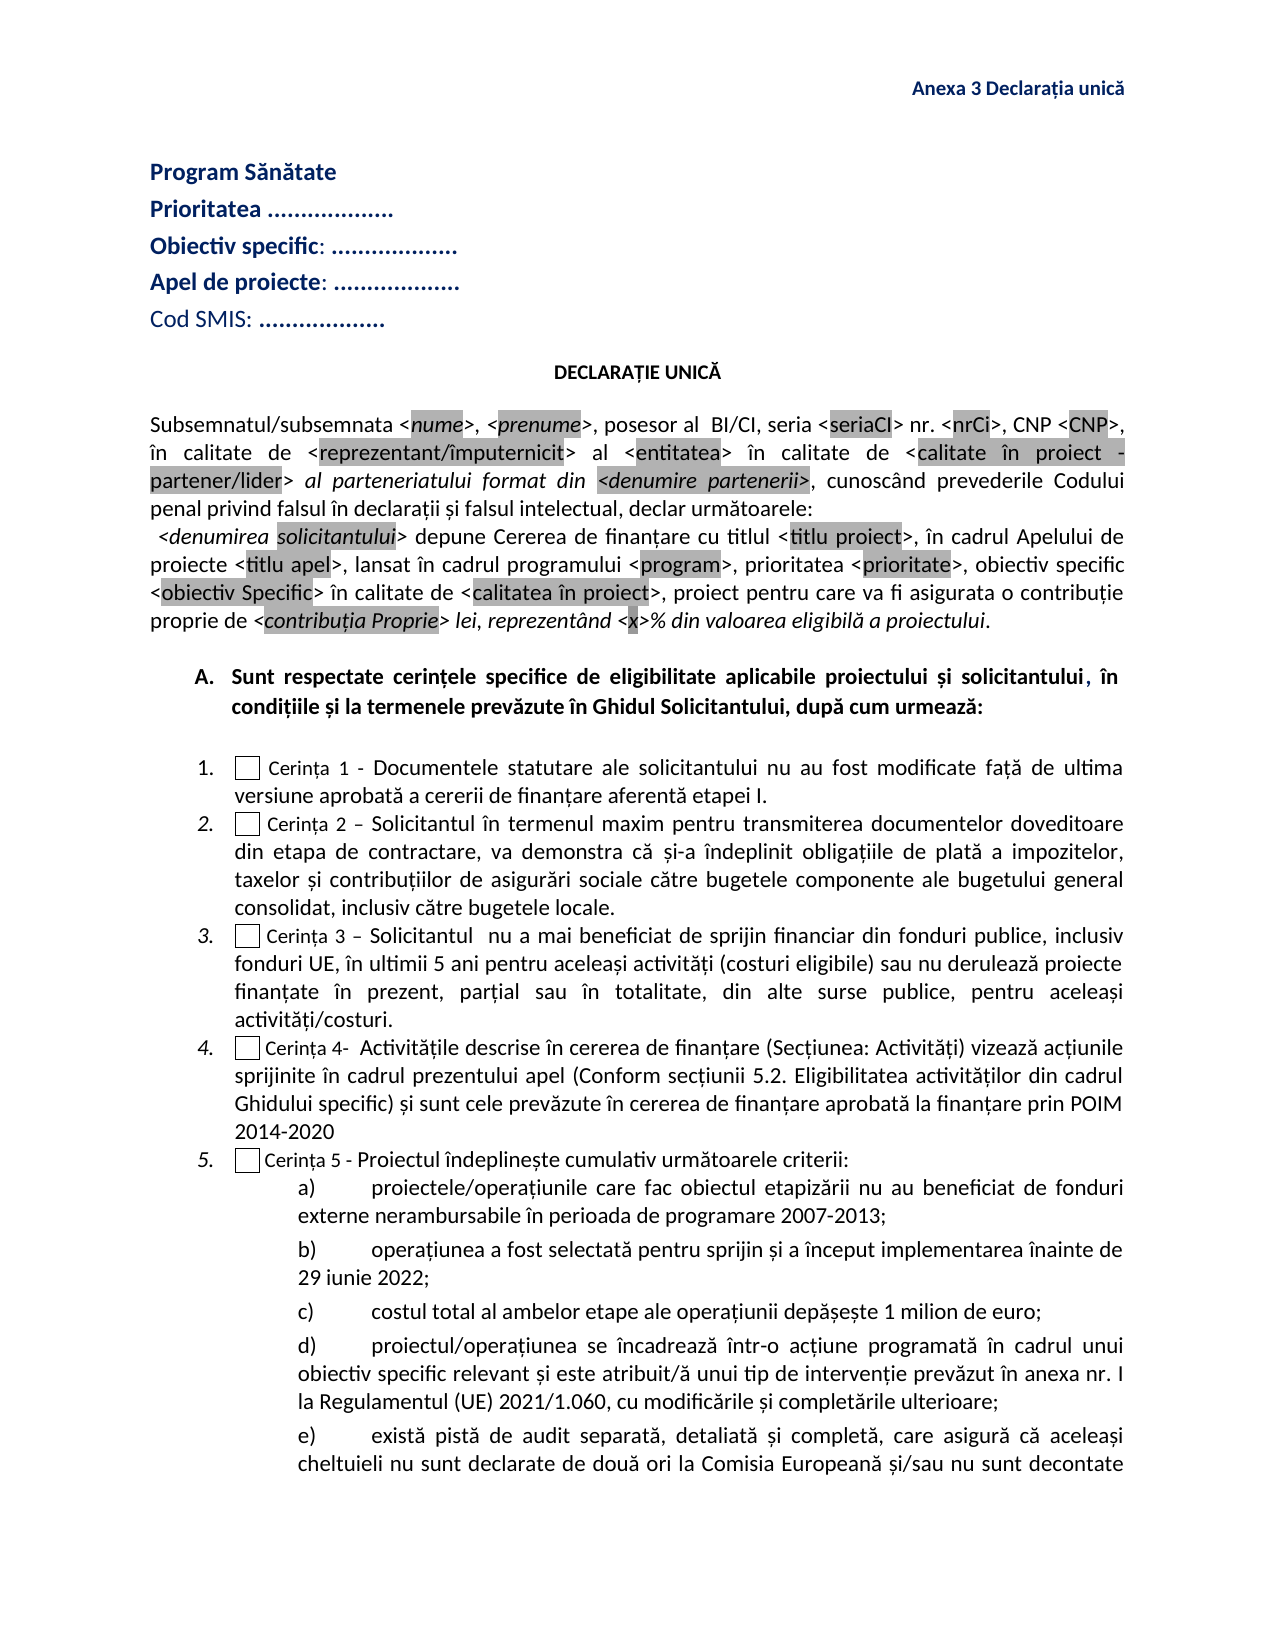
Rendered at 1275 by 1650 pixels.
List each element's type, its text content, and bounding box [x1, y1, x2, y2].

text Prioritatea ................... [150, 193, 1112, 223]
text Cod SMIS: ................... [150, 303, 1125, 334]
list operațiunea a fost selectată pentru sprijin și a început implementarea înainte de 29 iunie 2022; [298, 1235, 1125, 1291]
list Cerința 3 – Solicitantul nu a mai beneficiat de sprijin financiar din fonduri publice, inclusiv fonduri UE, în ultimii 5 ani pentru aceleași activități (costuri eligibile) sau nu derulează proiecte finanțate în prezent, parțial sau în totalitate, din alte surse publice, pentru aceleași activități/costuri. [197, 921, 1125, 1033]
list proiectele/operațiunile care fac obiectul etapizării nu au beneficiat de fonduri externe nerambursabile în perioada de programare 2007-2013; [298, 1173, 1125, 1229]
text Apel de proiecte: ................... [150, 267, 1125, 297]
list Cerința 1 - Documentele statutare ale solicitantului nu au fost modificate față de ultima versiune aprobată a cererii de finanțare aferentă etapei I. [197, 753, 1125, 809]
text DECLARAȚIE UNICĂ [150, 359, 1125, 385]
text <denumirea solicitantului> depune Cererea de finanțare cu titlul <titlu proiect>, în cadrul Apelului de proiecte <titlu apel>, lansat în cadrul programului <program>, prioritatea <prioritate>, obiectiv specific <obiectiv Specific> în calitate de <calitatea în proiect>, proiect pentru care va fi asigurata o contribuție proprie de <contribuția Proprie> lei, reprezentând <x>% din valoarea eligibilă a proiectului. [313, 522, 1125, 634]
list Cerința 2 – Solicitantul în termenul maxim pentru transmiterea documentelor doveditoare din etapa de contractare, va demonstra că și-a îndeplinit obligațiile de plată a impozitelor, taxelor și contribuțiilor de asigurări sociale către bugetele componente ale bugetului general consolidat, inclusiv către bugetele locale. [197, 809, 1125, 921]
text Subsemnatul/subsemnata <nume>, <prenume>, posesor al BI/CI, seria <seriaCI> nr. <nrCi>, CNP <CNP>, în calitate de <reprezentant/împuternicit> al <entitatea> în calitate de <calitate în proiect - partener/lider> al parteneriatului format din <denumire partenerii>, cunoscând prevederile Codului penal privind falsul în declarații și falsul intelectual, declar următoarele: [150, 410, 1125, 522]
text Program Sănătate [150, 156, 1125, 187]
text Obiectiv specific: ................... [150, 230, 1125, 260]
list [298, 1421, 1125, 1477]
list proiectul/operațiunea se încadrează într-o acțiune programată în cadrul unui obiectiv specific relevant și este atribuit/ă unui tip de intervenție prevăzut în anexa nr. I la Regulamentul (UE) 2021/1.060, cu modificările și completările ulterioare; [298, 1331, 1125, 1415]
list Cerința 4- Activitățile descrise în cererea de finanțare (Secțiunea: Activități) vizează acțiunile sprijinite în cadrul prezentului apel (Conform secțiunii 5.2. Eligibilitatea activităților din cadrul Ghidului specific) și sunt cele prevăzute în cererea de finanțare aprobată la finanțare prin POIM 2014-2020 [197, 1033, 1125, 1145]
list costul total al ambelor etape ale operațiunii depășește 1 milion de euro; [298, 1297, 1125, 1325]
list Sunt respectate cerințele specifice de eligibilitate aplicabile proiectului și solicitantului, în condițiile și la termenele prevăzute în Ghidul Solicitantului, după cum urmează: [194, 662, 1118, 721]
list Cerința 5 - Proiectul îndeplinește cumulativ următoarele criterii: [197, 1145, 1125, 1173]
